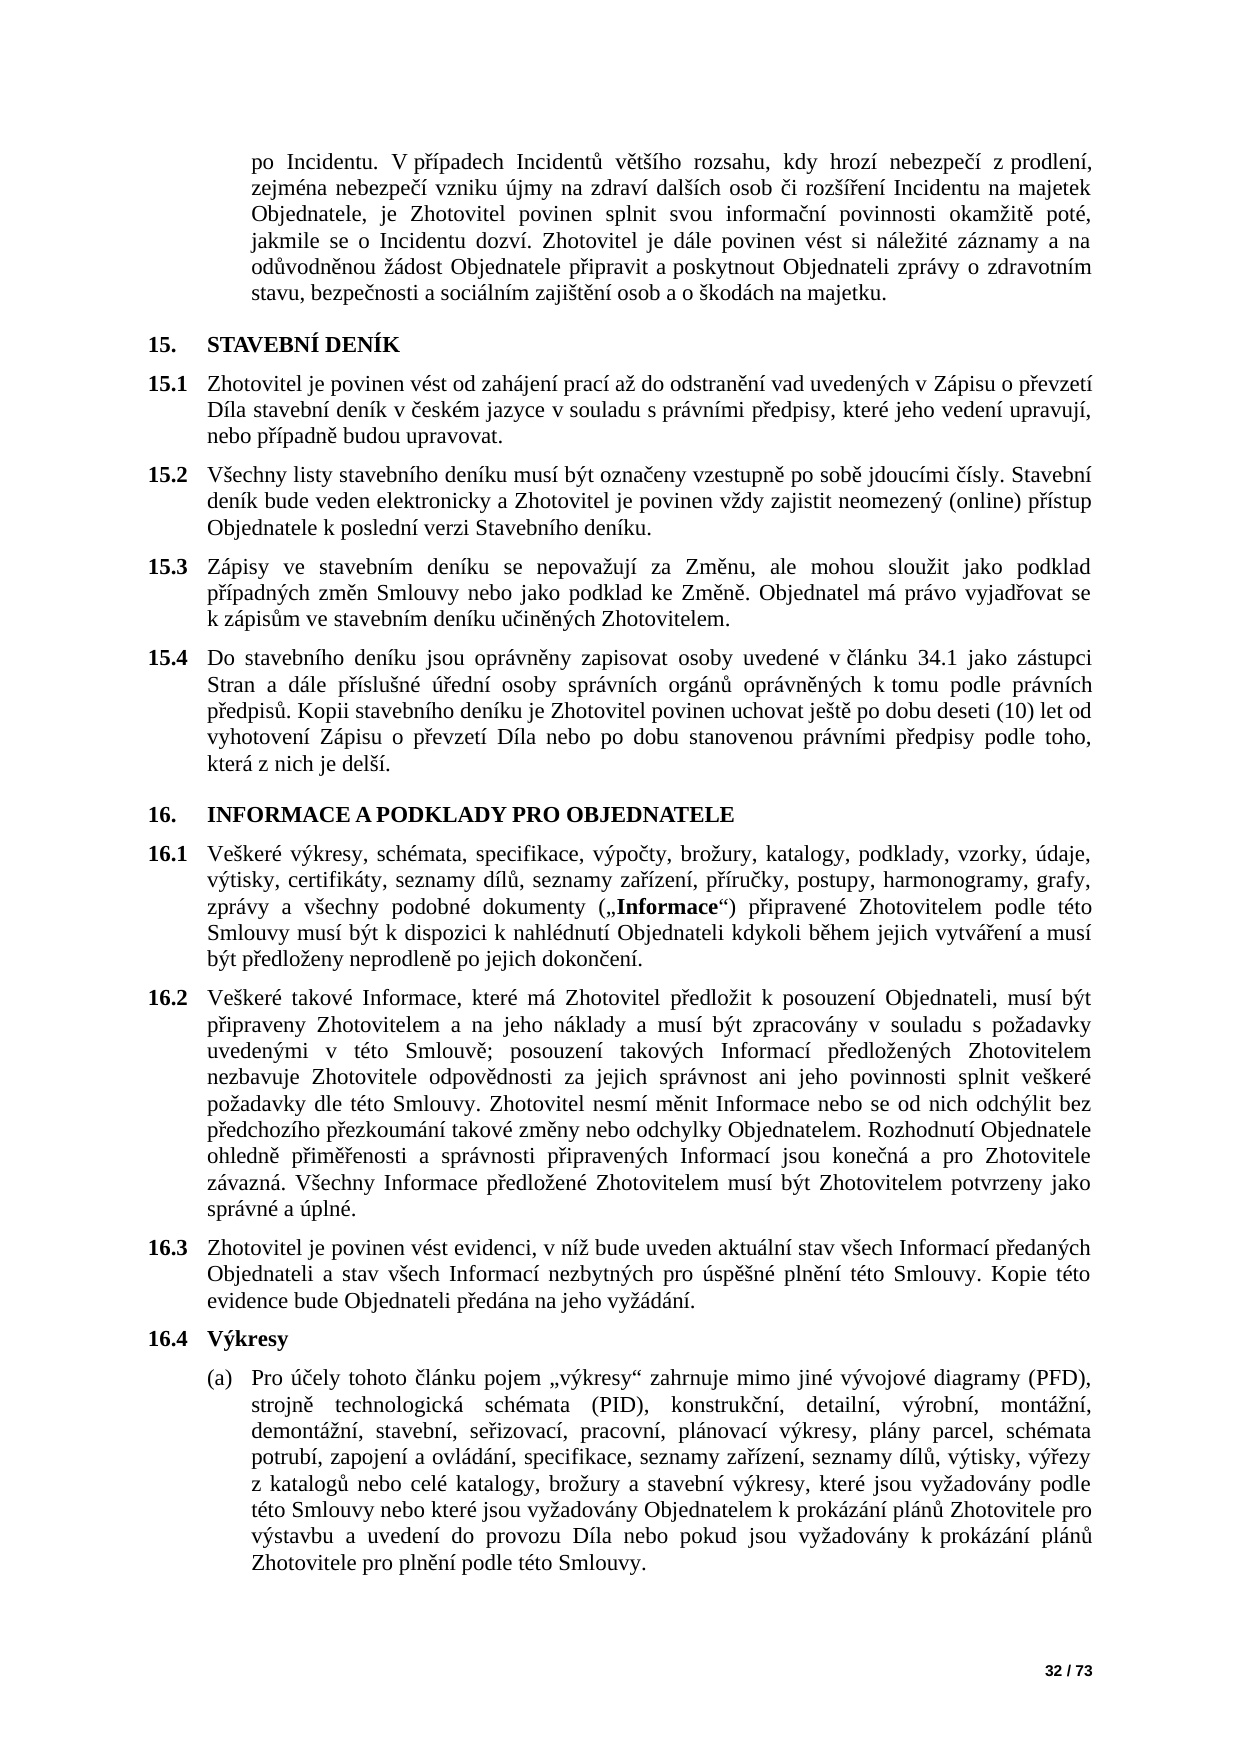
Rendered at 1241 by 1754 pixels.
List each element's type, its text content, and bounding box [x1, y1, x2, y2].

text Veškeré výkresy, schémata, specifikace, výpočty, brožury, katalogy, podklady, vzorky, údaje, výtisky, certifikáty, seznamy dílů, seznamy zařízení, příručky, postupy, harmonogramy, grafy, zprávy a všechny podobné dokumenty („Informace“) připravené Zhotovitelem podle této Smlouvy musí být k dispozici k nahlédnutí Objednateli kdykoli během jejich vytváření a musí být předloženy neprodleně po jejich dokončení. [148, 840, 1092, 972]
text Zápisy ve stavebním deníku se nepovažují za Změnu, ale mohou sloužit jako podklad případných změn Smlouvy nebo jako podklad ke Změně. Objednatel má právo vyjadřovat se k zápisům ve stavebním deníku učiněných Zhotovitelem. [148, 553, 1092, 632]
text Zhotovitel je povinen vést evidenci, v níž bude uveden aktuální stav všech Informací předaných Objednateli a stav všech Informací nezbytných pro úspěšné plnění této Smlouvy. Kopie této evidence bude Objednateli předána na jeho vyžádání. [148, 1234, 1092, 1313]
text Všechny listy stavebního deníku musí být označeny vzestupně po sobě jdoucími čísly. Stavební deník bude veden elektronicky a Zhotovitel je povinen vždy zajistit neomezený (online) přístup Objednatele k poslední verzi Stavebního deníku. [148, 461, 1092, 540]
text Výkresy [148, 1326, 1092, 1352]
text Veškeré takové Informace, které má Zhotovitel předložit k posouzení Objednateli, musí být připraveny Zhotovitelem a na jeho náklady a musí být zpracovány v souladu s požadavky uvedenými v této Smlouvě; posouzení takových Informací předložených Zhotovitelem nezbavuje Zhotovitele odpovědnosti za jejich správnost ani jeho povinnosti splnit veškeré požadavky dle této Smlouvy. Zhotovitel nesmí měnit Informace nebo se od nich odchýlit bez předchozího přezkoumání takové změny nebo odchylky Objednatelem. Rozhodnutí Objednatele ohledně přiměřenosti a správnosti připravených Informací jsou konečná a pro Zhotovitele závazná. Všechny Informace předložené Zhotovitelem musí být Zhotovitelem potvrzeny jako správné a úplné. [148, 984, 1092, 1221]
text Do stavebního deníku jsou oprávněny zapisovat osoby uvedené v článku 34.1 jako zástupci Stran a dále příslušné úřední osoby správních orgánů oprávněných k tomu podle právních předpisů. Kopii stavebního deníku je Zhotovitel povinen uchovat ještě po dobu deseti (10) let od vyhotovení Zápisu o převzetí Díla nebo po dobu stanovenou právními předpisy podle toho, která z nich je delší. [148, 644, 1092, 776]
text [207, 148, 1092, 306]
text Zhotovitel je povinen vést od zahájení prací až do odstranění vad uvedených v Zápisu o převzetí Díla stavební deník v českém jazyce v souladu s právními předpisy, které jeho vedení upravují, nebo případně budou upravovat. [148, 370, 1092, 449]
subtitle Stavební deník [148, 331, 1092, 357]
subtitle INFORMACE a podklady pro objednatele [148, 801, 1092, 827]
text Pro účely tohoto článku pojem „výkresy“ zahrnuje mimo jiné vývojové diagramy (PFD), strojně technologická schémata (PID), konstrukční, detailní, výrobní, montážní, demontážní, stavební, seřizovací, pracovní, plánovací výkresy, plány parcel, schémata potrubí, zapojení a ovládání, specifikace, seznamy zařízení, seznamy dílů, výtisky, výřezy z katalogů nebo celé katalogy, brožury a stavební výkresy, které jsou vyžadovány podle této Smlouvy nebo které jsou vyžadovány Objednatelem k prokázání plánů Zhotovitele pro výstavbu a uvedení do provozu Díla nebo pokud jsou vyžadovány k prokázání plánů Zhotovitele pro plnění podle této Smlouvy. [207, 1364, 1092, 1575]
